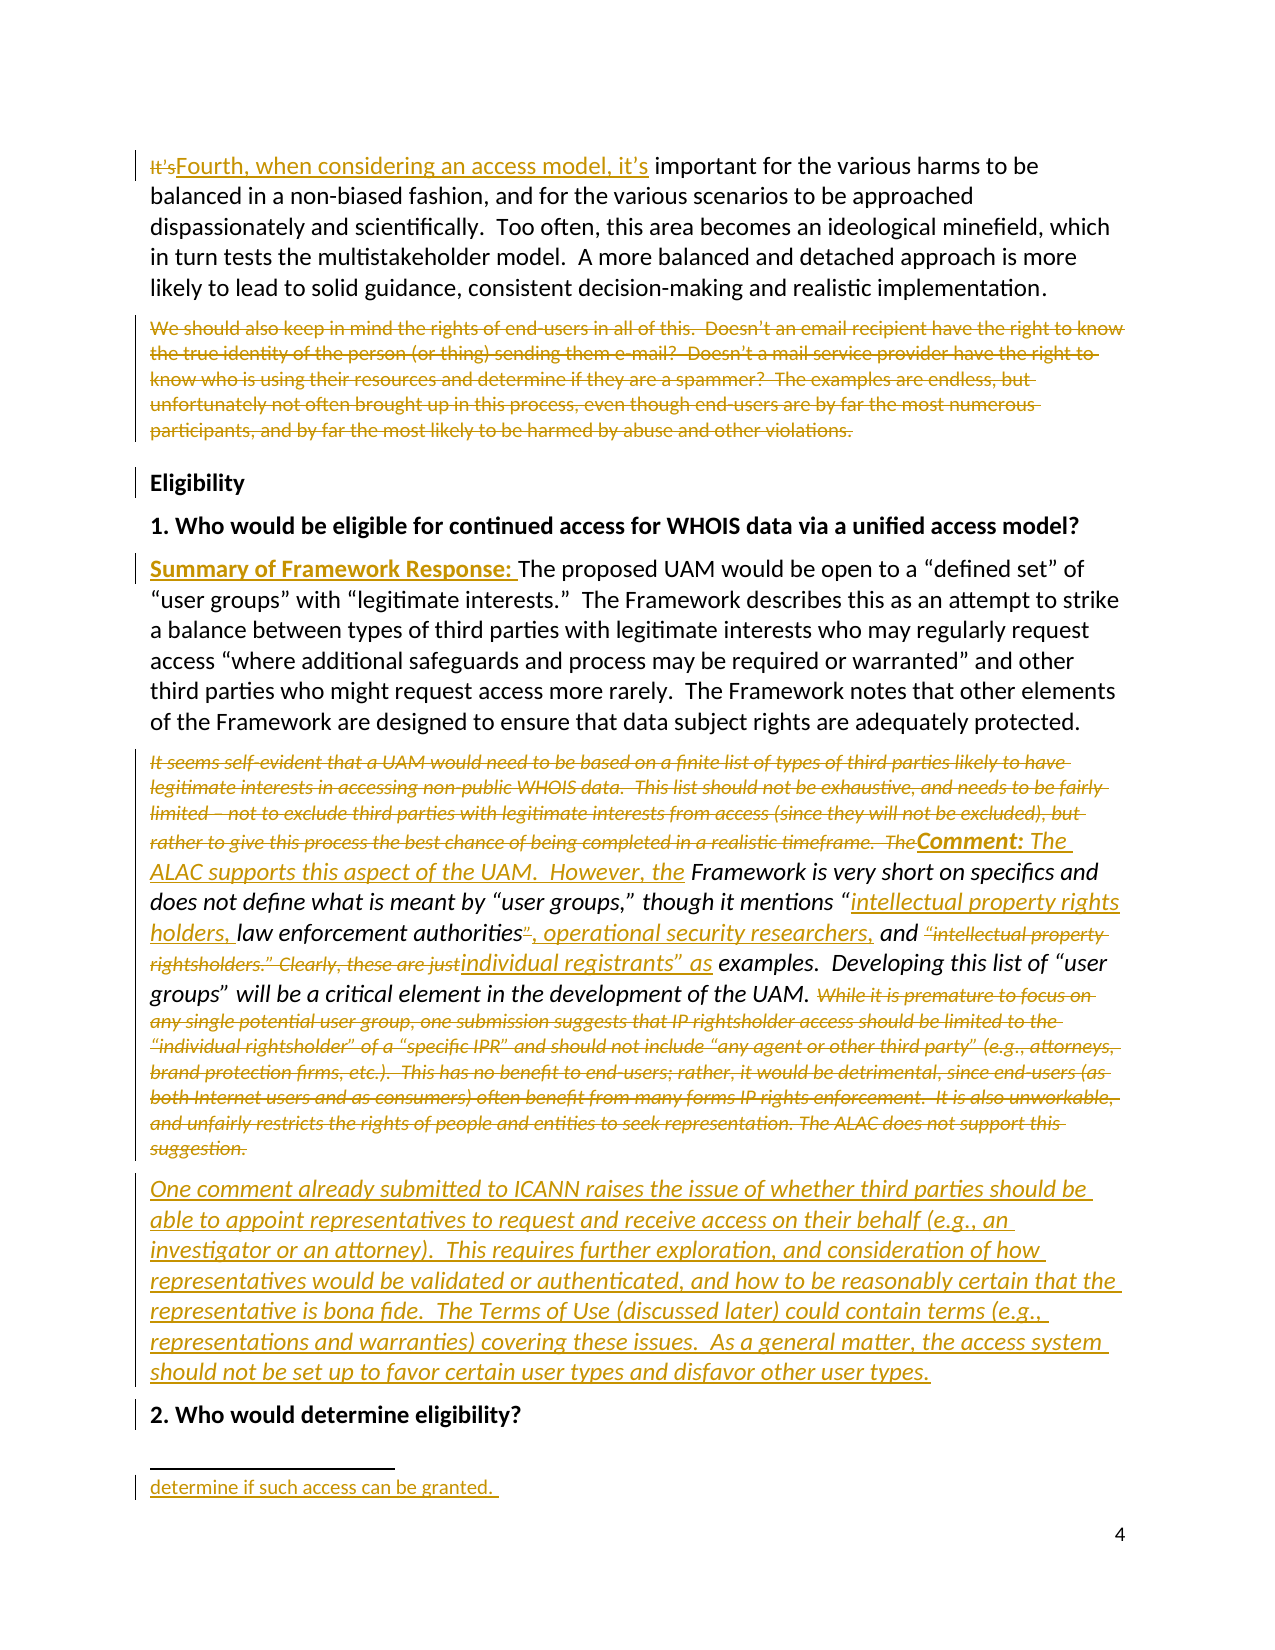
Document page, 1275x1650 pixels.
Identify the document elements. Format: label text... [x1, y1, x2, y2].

text Framework is very short on specifics and does not define what is meant by “user groups,” though it mentions “law enforcement authorities and examples. Developing this list of “user groups” will be a critical element in the development of the UAM. [150, 749, 1125, 1161]
text The proposed UAM would be open to a “defined set” of “user groups” with “legitimate interests.” The Framework describes this as an attempt to strike a balance between types of third parties with legitimate interests who may regularly request access “where additional safeguards and process may be required or warranted” and other third parties who might request access more rarely. The Framework notes that other elements of the Framework are designed to ensure that data subject rights are adequately protected. [150, 553, 1125, 736]
text important for the various harms to be balanced in a non-biased fashion, and for the various scenarios to be approached dispassionately and scientifically. Too often, this area becomes an ideological minefield, which in turn tests the multistakeholder model. A more balanced and detached approach is more likely to lead to solid guidance, consistent decision-making and realistic implementation. [150, 150, 1125, 303]
text Eligibility [150, 467, 1125, 498]
text 2. Who would determine eligibility? [150, 1399, 1125, 1430]
text 1. Who would be eligible for continued access for WHOIS data via a unified access model? [150, 510, 1125, 541]
